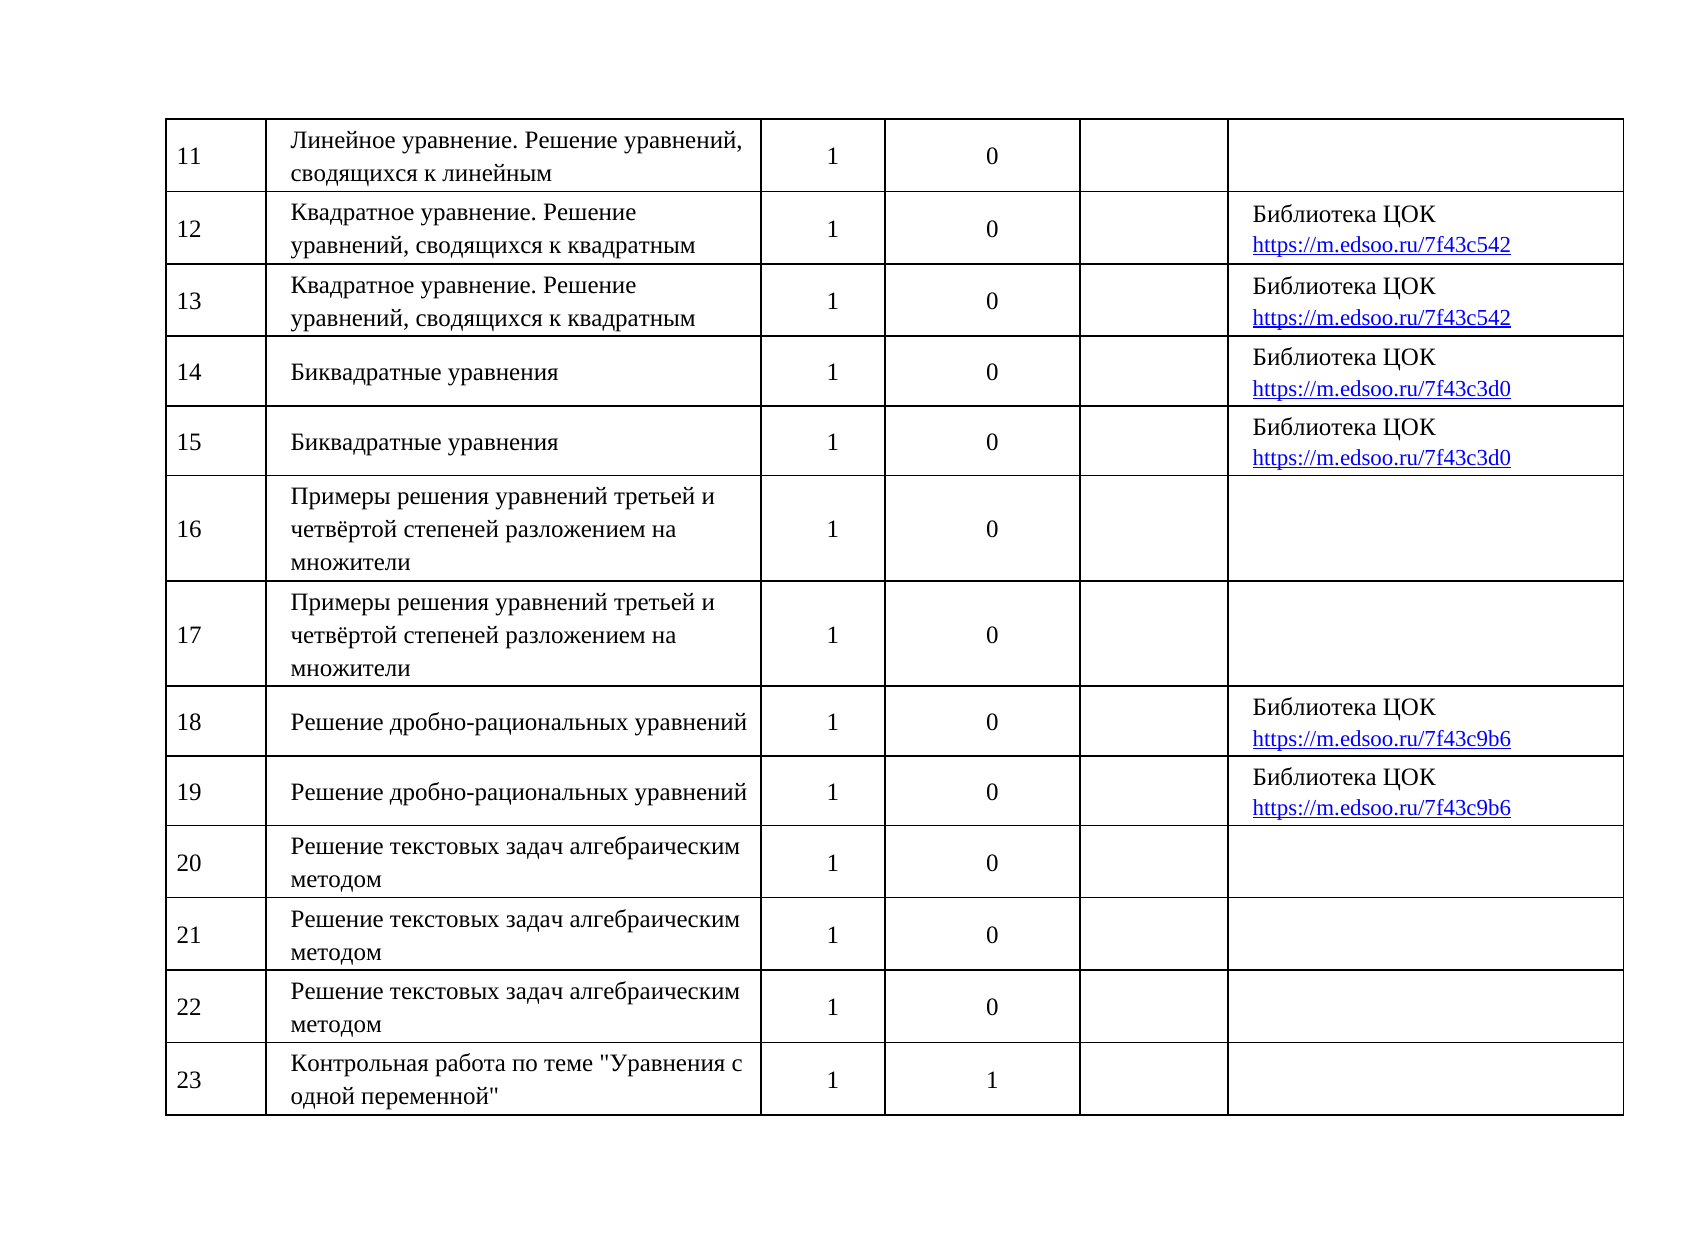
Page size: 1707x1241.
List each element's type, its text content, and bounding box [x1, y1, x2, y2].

table_cell Библиотека ЦОК https://m.edsoo.ru/7f43c3d0 [1229, 337, 1623, 405]
table_cell 1 [762, 407, 884, 474]
table_cell Решение текстовых задач алгебраическим методом [267, 826, 760, 897]
table_cell 0 [886, 971, 1079, 1042]
table_cell [1081, 826, 1227, 897]
table_cell [1081, 971, 1227, 1042]
table_cell 11 [167, 120, 265, 191]
table_cell 1 [762, 687, 884, 755]
table_cell [1229, 898, 1623, 969]
table_cell 14 [167, 337, 265, 405]
table_cell [1229, 476, 1623, 580]
table_cell 21 [167, 898, 265, 969]
table_cell 1 [762, 337, 884, 405]
table_cell 18 [167, 687, 265, 755]
table_cell Решение дробно-рациональных уравнений [267, 757, 760, 824]
table_cell Квадратное уравнение. Решение уравнений, сводящихся к квадратным [267, 192, 760, 263]
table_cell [267, 120, 760, 191]
table_cell 0 [886, 687, 1079, 755]
table_cell Библиотека ЦОК https://m.edsoo.ru/7f43c3d0 [1229, 407, 1623, 474]
table_cell 15 [167, 407, 265, 474]
table_cell [1081, 582, 1227, 685]
table_cell 1 [762, 971, 884, 1042]
table_cell 0 [886, 192, 1079, 263]
table_cell 0 [886, 337, 1079, 405]
table_cell 1 [762, 265, 884, 335]
table_cell 1 [762, 826, 884, 897]
table_cell Примеры решения уравнений третьей и четвёртой степеней разложением на множители [267, 476, 760, 580]
table_cell 0 [886, 826, 1079, 897]
table_cell 0 [886, 120, 1079, 191]
table_cell 12 [167, 192, 265, 263]
table_cell [1081, 1043, 1227, 1114]
table_cell 0 [886, 582, 1079, 685]
table_cell 1 [762, 898, 884, 969]
table_cell 16 [167, 476, 265, 580]
table_cell Биквадратные уравнения [267, 407, 760, 474]
table_cell 1 [762, 582, 884, 685]
table_cell 0 [886, 898, 1079, 969]
table_cell [1081, 407, 1227, 474]
table_cell 1 [762, 120, 884, 191]
table_cell Квадратное уравнение. Решение уравнений, сводящихся к квадратным [267, 265, 760, 335]
table_cell [1081, 120, 1227, 191]
table_cell 17 [167, 582, 265, 685]
table_cell [1081, 687, 1227, 755]
table_cell 1 [886, 1043, 1079, 1114]
table_cell [1081, 265, 1227, 335]
table_cell Библиотека ЦОК https://m.edsoo.ru/7f43c542 [1229, 265, 1623, 335]
table_cell [1229, 582, 1623, 685]
table_cell [1081, 192, 1227, 263]
table_cell Контрольная работа по теме "Уравнения с одной переменной" [267, 1043, 760, 1114]
table_cell Решение текстовых задач алгебраическим методом [267, 971, 760, 1042]
table_cell 19 [167, 757, 265, 824]
table_cell Библиотека ЦОК https://m.edsoo.ru/7f43c9b6 [1229, 757, 1623, 824]
table_cell [1081, 337, 1227, 405]
table_cell Биквадратные уравнения [267, 337, 760, 405]
table_cell 20 [167, 826, 265, 897]
table_cell 22 [167, 971, 265, 1042]
table_cell [1229, 1043, 1623, 1114]
table_cell 1 [762, 757, 884, 824]
table_cell Решение дробно-рациональных уравнений [267, 687, 760, 755]
table_cell Решение текстовых задач алгебраическим методом [267, 898, 760, 969]
table_cell [1081, 476, 1227, 580]
table_cell 1 [762, 476, 884, 580]
table_cell 0 [886, 757, 1079, 824]
table_cell 23 [167, 1043, 265, 1114]
table_cell 0 [886, 265, 1079, 335]
table_cell Примеры решения уравнений третьей и четвёртой степеней разложением на множители [267, 582, 760, 685]
table_cell 1 [762, 1043, 884, 1114]
table_cell 1 [762, 192, 884, 263]
table_cell Библиотека ЦОК https://m.edsoo.ru/7f43c542 [1229, 192, 1623, 263]
table_cell 0 [886, 476, 1079, 580]
table_cell Библиотека ЦОК https://m.edsoo.ru/7f43c9b6 [1229, 687, 1623, 755]
table_cell [1229, 120, 1623, 191]
table_cell [1081, 898, 1227, 969]
table_cell 0 [886, 407, 1079, 474]
table_cell [1229, 971, 1623, 1042]
table_cell [1081, 757, 1227, 824]
table_cell 13 [167, 265, 265, 335]
table_cell [1229, 826, 1623, 897]
